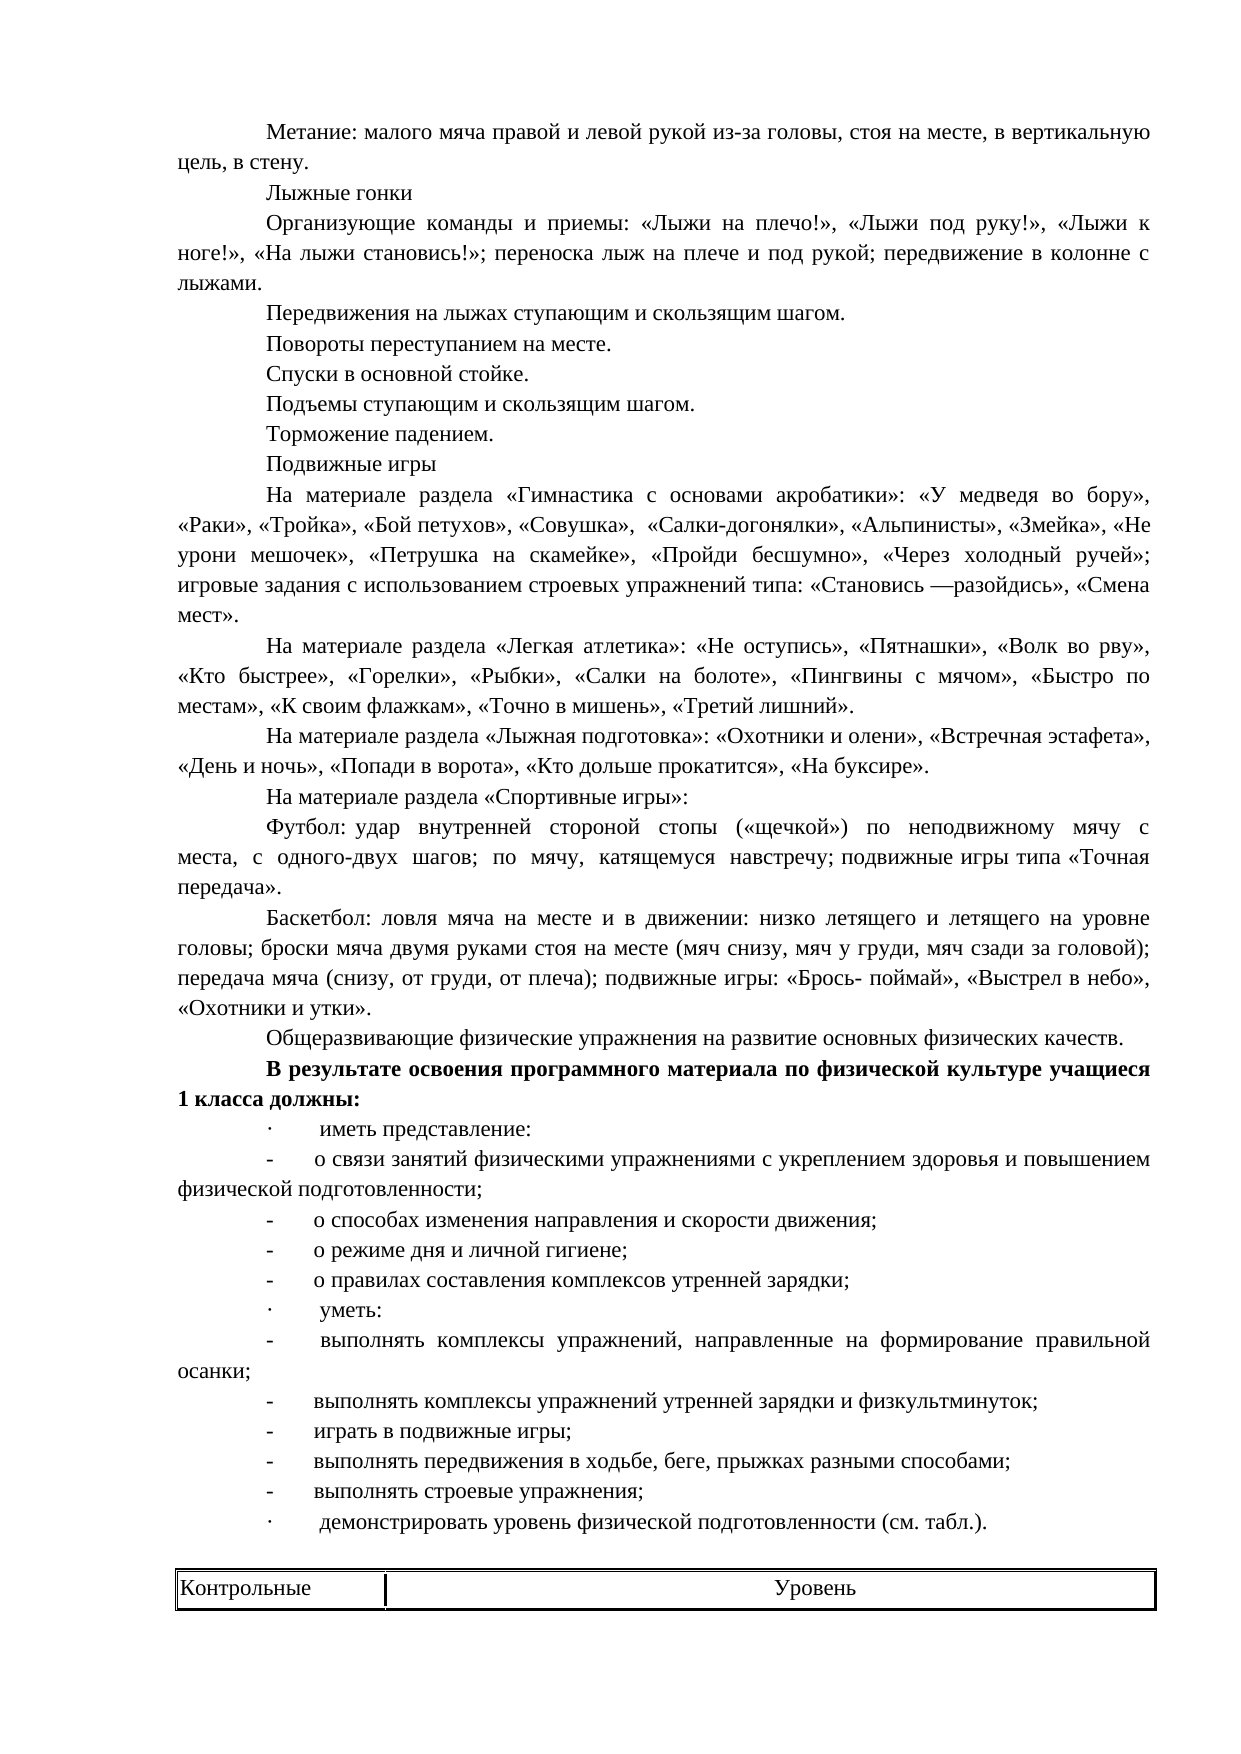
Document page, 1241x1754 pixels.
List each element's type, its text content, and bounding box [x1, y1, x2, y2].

text · демонстрировать уровень физической подготовленности (см. табл.). [177, 1508, 1152, 1534]
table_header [178, 1572, 385, 1608]
text Передвижения на лыжах ступающим и скользящим шагом. [177, 299, 1152, 326]
text В результате освоения программного материала по физической культуре учащиеся 1 класса должны: [177, 1054, 1152, 1111]
text - выполнять строевые упражнения; [177, 1477, 1152, 1504]
text - выполнять передвижения в ходьбе, беге, прыжках разными способами; [177, 1447, 1152, 1474]
text - о способах изменения направления и скорости движения; [177, 1206, 1152, 1232]
text - о режиме дня и личной гигиене; [177, 1236, 1152, 1262]
text На материале раздела «Лыжная подготовка»: «Охотники и олени», «Встречная эстафета», «День и ночь», «Попади в ворота», «Кто дольше прокатится», «На буксире». [177, 722, 1152, 779]
text Повороты переступанием на месте. [177, 329, 1152, 356]
text Футбол: удар внутренней стороной стопы («щечкой») по неподвижному мячу с места, с одного-двух шагов; по мячу, катящемуся навстречу; подвижные игры типа «Точная передача». [177, 813, 1152, 900]
text Лыжные гонки [177, 178, 1152, 205]
text - о связи занятий физическими упражнениями с укреплением здоровья и повышением физической подготовленности; [177, 1145, 1152, 1202]
table_header Уровень [385, 1572, 1154, 1608]
text Подъемы ступающим и скользящим шагом. [177, 390, 1152, 416]
text Подвижные игры [177, 450, 1152, 477]
text - о правилах составления комплексов утренней зарядки; [177, 1266, 1152, 1292]
text · уметь: [177, 1296, 1152, 1323]
text Баскетбол: ловля мяча на месте и в движении: низко летящего и летящего на уровне головы; броски мяча двумя руками стоя на месте (мяч снизу, мяч у груди, мяч сзади за головой); передача мяча (снизу, от груди, от плеча); подвижные игры: «Брось- поймай», «Выстрел в небо», «Охотники и утки». [177, 903, 1152, 1021]
text Организующие команды и приемы: «Лыжи на плечо!», «Лыжи под руку!», «Лыжи к ноге!», «На лыжи становись!»; переноска лыж на плече и под рукой; передвижение в колонне с лыжами. [177, 209, 1152, 296]
text На материале раздела «Гимнастика с основами акробатики»: «У медведя во бору», «Раки», «Тройка», «Бой петухов», «Совушка», «Салки-догонялки», «Альпинисты», «Змейка», «Не урони мешочек», «Петрушка на скамейке», «Пройди бесшумно», «Через холодный ручей»; игровые задания с использованием строевых упражнений типа: «Становись —разойдись», «Смена мест». [177, 481, 1152, 628]
text На материале раздела «Легкая атлетика»: «Не оступись», «Пятнашки», «Волк во рву», «Кто быстрее», «Горелки», «Рыбки», «Салки на болоте», «Пингвины с мячом», «Быстро по местам», «К своим флажкам», «Точно в мишень», «Третий лишний». [177, 632, 1152, 718]
text Торможение падением. [177, 420, 1152, 447]
text - выполнять комплексы упражнений, направленные на формирование правильной осанки; [177, 1326, 1152, 1383]
text - играть в подвижные игры; [177, 1417, 1152, 1443]
text · иметь представление: [177, 1115, 1152, 1141]
text Общеразвивающие физические упражнения на развитие основных физических качеств. [177, 1024, 1152, 1051]
text На материале раздела «Спортивные игры»: [177, 783, 1152, 809]
text - выполнять комплексы упражнений утренней зарядки и физкультминуток; [177, 1387, 1152, 1413]
text Метание: малого мяча правой и левой рукой из-за головы, стоя на месте, в вертикальную цель, в стену. [177, 118, 1152, 175]
text Спуски в основной стойке. [177, 360, 1152, 386]
